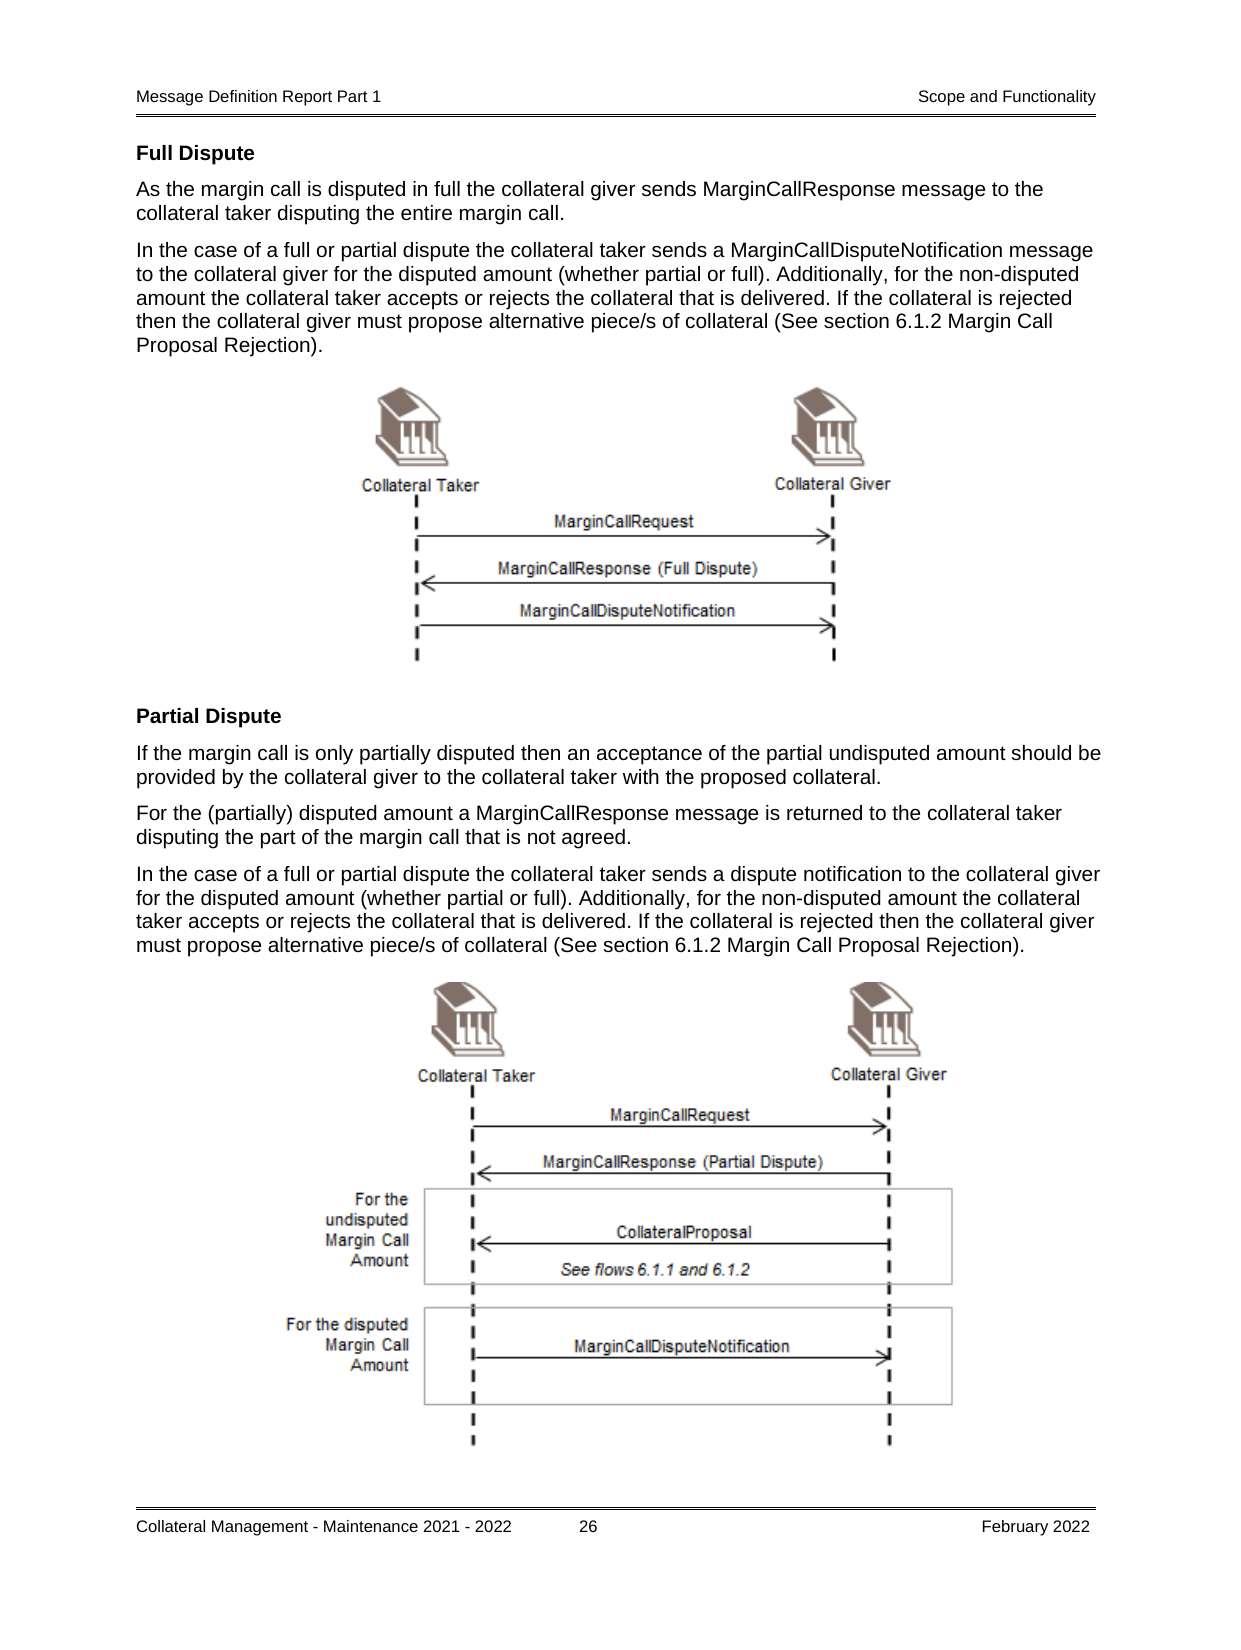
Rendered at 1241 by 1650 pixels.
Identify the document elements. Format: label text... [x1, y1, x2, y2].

text If the margin call is only partially disputed then an acceptance of the partial undisputed amount should be provided by the collateral giver to the collateral taker with the proposed collateral. [136, 741, 1104, 788]
text Full Dispute [136, 141, 1104, 164]
text As the margin call is disputed in full the collateral giver sends MarginCallResponse message to the collateral taker disputing the entire margin call. [136, 177, 1104, 225]
text In the case of a full or partial dispute the collateral taker sends a dispute notification to the collateral giver for the disputed amount (whether partial or full). Additionally, for the non-disputed amount the collateral taker accepts or rejects the collateral that is delivered. If the collateral is rejected then the collateral giver must propose alternative piece/s of collateral (See section 6.1.2 Margin Call Proposal Rejection). [136, 861, 1104, 957]
picture [277, 982, 964, 1451]
text For the (partially) disputed amount a MarginCallResponse message is returned to the collateral taker disputing the part of the margin call that is not agreed. [136, 801, 1104, 849]
picture [340, 382, 900, 667]
text Partial Dispute [136, 704, 1104, 728]
text In the case of a full or partial dispute the collateral taker sends a MarginCallDisputeNotification message to the collateral giver for the disputed amount (whether partial or full). Additionally, for the non-disputed amount the collateral taker accepts or rejects the collateral that is delivered. If the collateral is rejected then the collateral giver must propose alternative piece/s of collateral (See section 6.1.2 Margin Call Proposal Rejection). [136, 237, 1104, 357]
